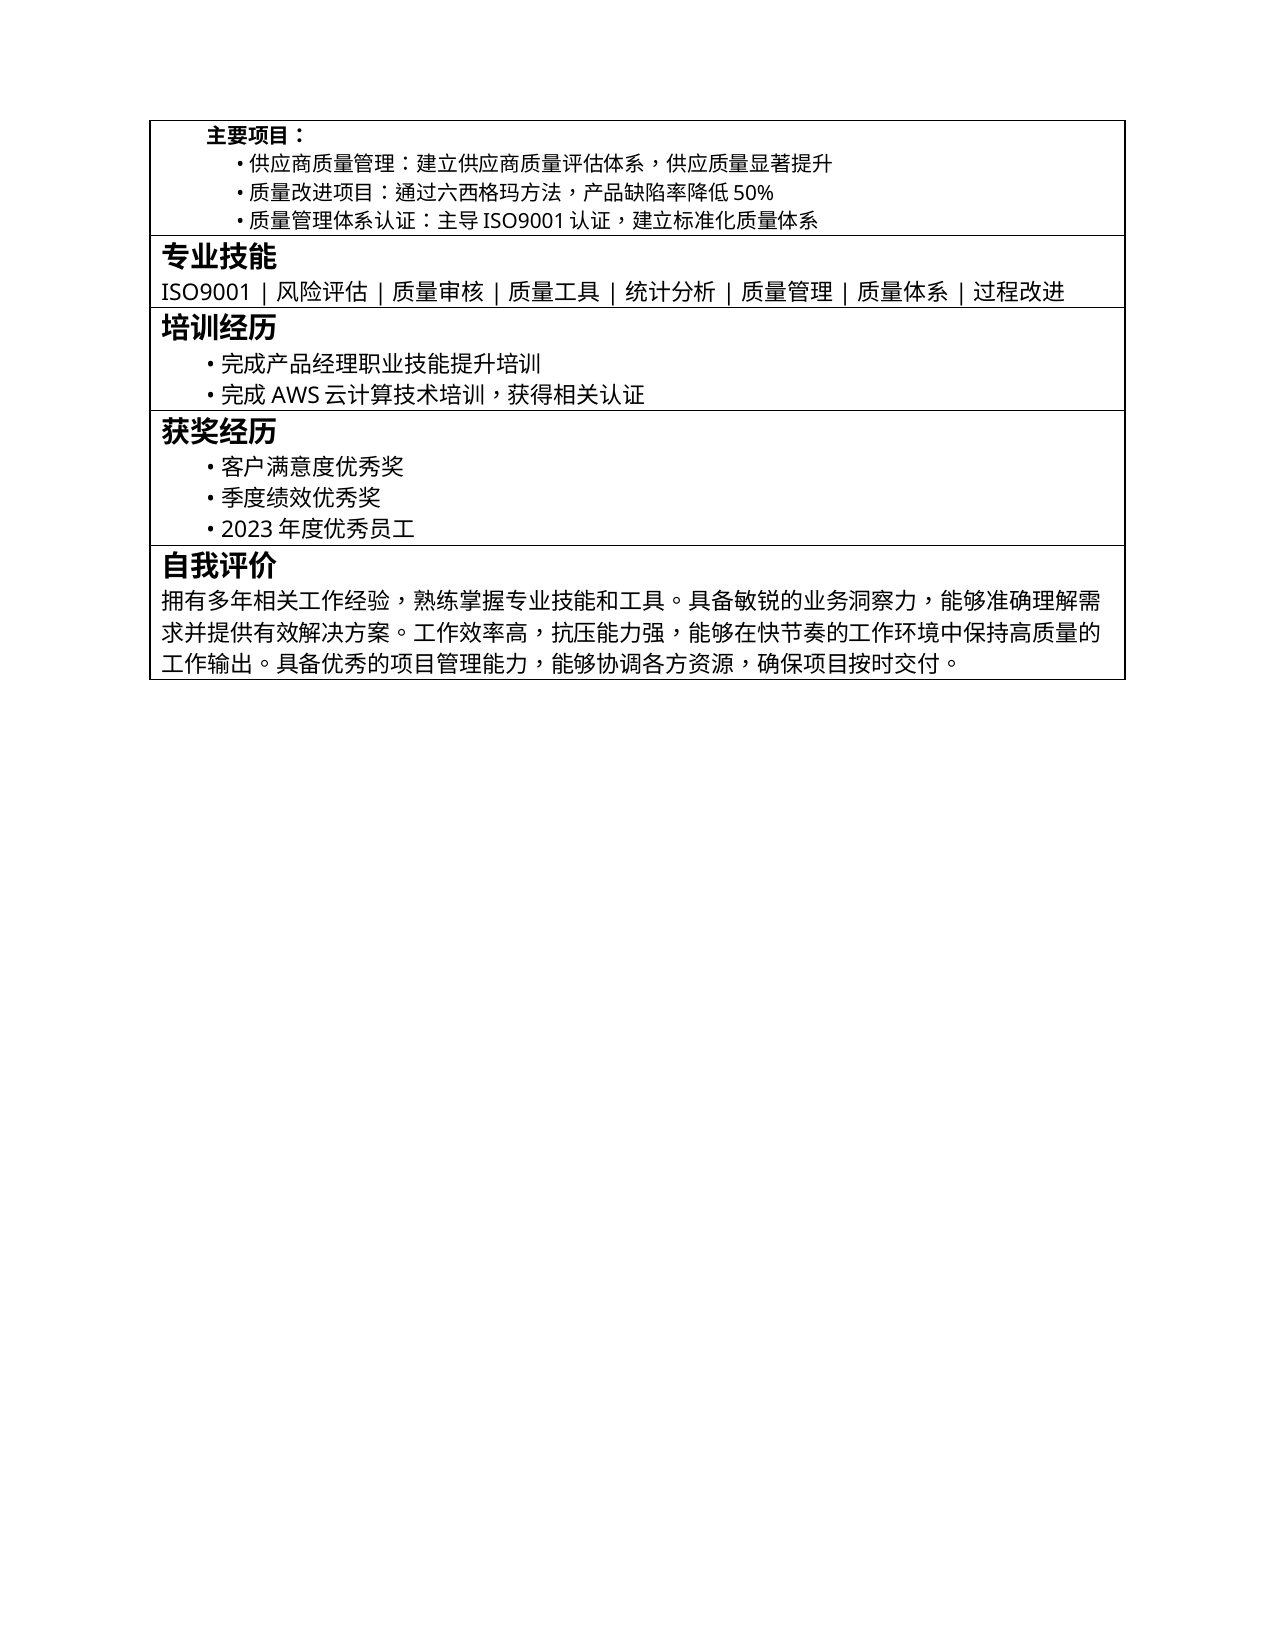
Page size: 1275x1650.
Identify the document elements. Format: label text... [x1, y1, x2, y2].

table_cell 专业技能 ISO9001 | 风险评估 | 质量审核 | 质量工具 | 统计分析 | 质量管理 | 质量体系 | 过程改进 [151, 236, 1124, 307]
table_cell 培训经历 • 完成产品经理职业技能提升培训 • 完成AWS云计算技术培训，获得相关认证 [151, 308, 1124, 410]
table_cell 获奖经历 • 客户满意度优秀奖 • 季度绩效优秀奖 • 2023年度优秀员工 [151, 411, 1124, 544]
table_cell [151, 121, 1124, 235]
table_cell 自我评价 拥有多年相关工作经验，熟练掌握专业技能和工具。具备敏锐的业务洞察力，能够准确理解需求并提供有效解决方案。工作效率高，抗压能力强，能够在快节奏的工作环境中保持高质量的工作输出。具备优秀的项目管理能力，能够协调各方资源，确保项目按时交付。 [151, 546, 1124, 679]
